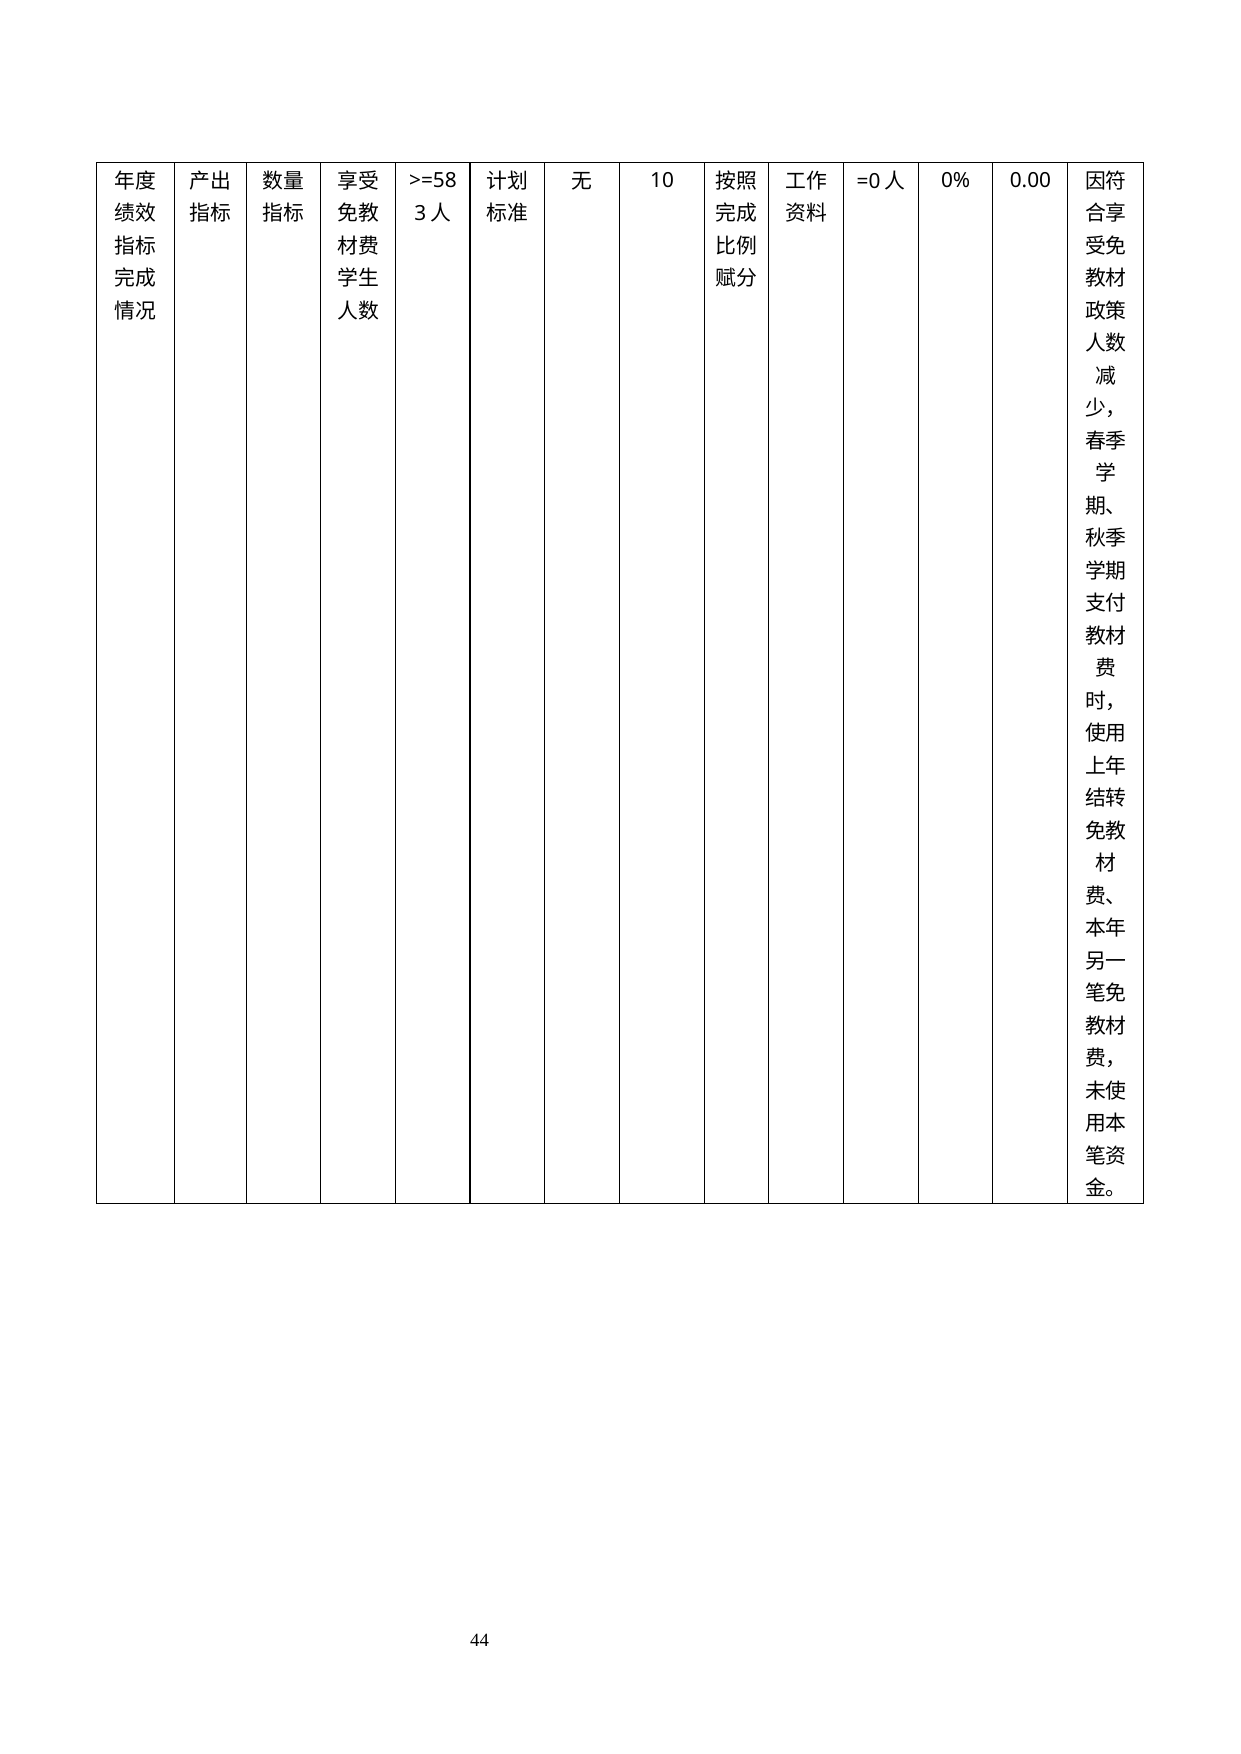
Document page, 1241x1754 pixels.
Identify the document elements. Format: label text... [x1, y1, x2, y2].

table_cell 10 [620, 163, 704, 1203]
table_cell 工作资料 [769, 163, 843, 1203]
table_cell 无 [545, 163, 619, 1203]
table_cell 享受免教材费学生人数 [321, 163, 395, 1203]
table_cell 年度绩效指标完成情况 [97, 163, 174, 1203]
table_cell 计划标准 [471, 163, 544, 1203]
table_cell 0% [919, 163, 992, 1203]
table_cell 按照完成比例赋分 [705, 163, 768, 1203]
table_cell >=583人 [396, 163, 469, 1203]
table_cell 0.00 [993, 163, 1067, 1203]
table_cell =0人 [844, 163, 918, 1203]
table_cell 因符合享受免教材政策人数减少，春季学期、秋季学期支付教材费时，使用上年结转免教材费、本年另一笔免教材费，未使用本笔资金。 [1068, 163, 1143, 1203]
table_cell 产出指标 [175, 163, 246, 1203]
table_cell 数量指标 [247, 163, 320, 1203]
